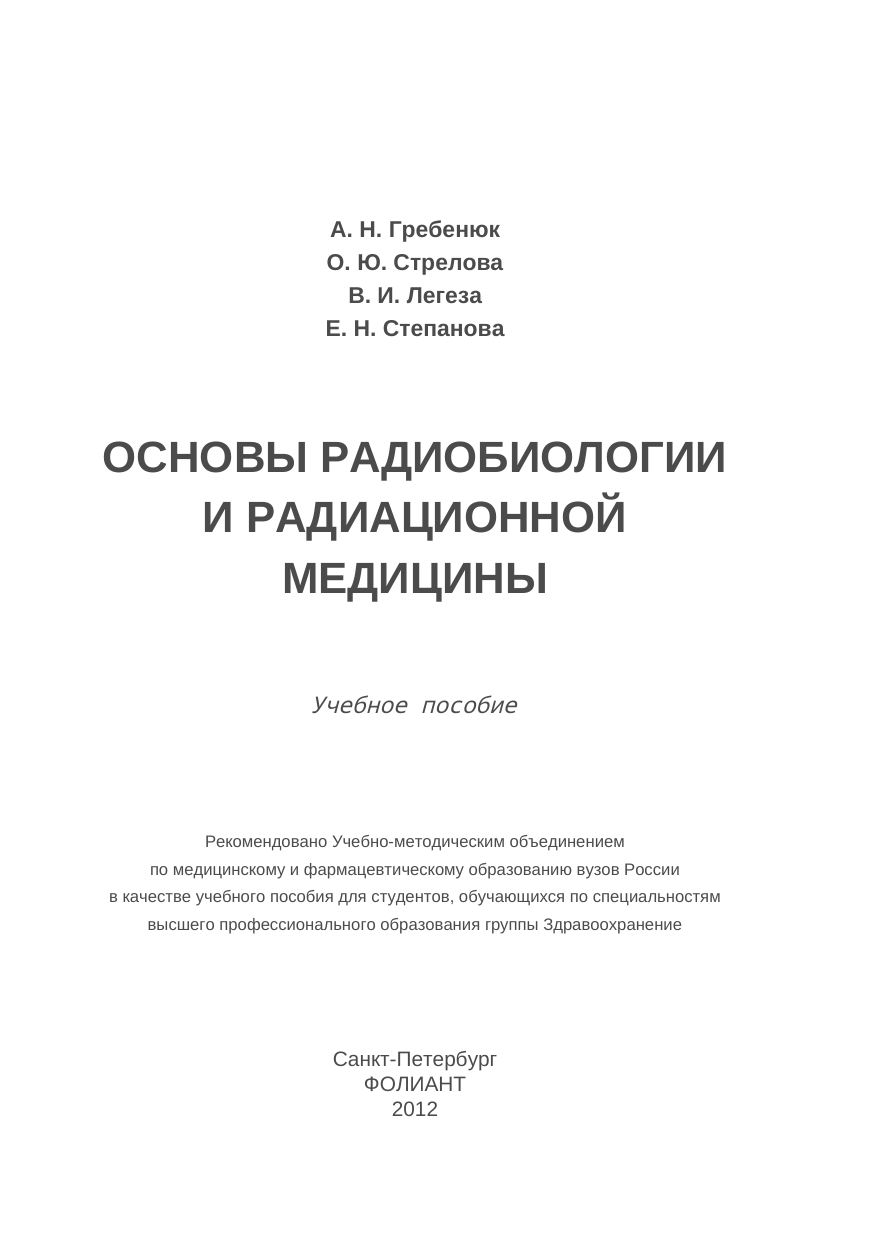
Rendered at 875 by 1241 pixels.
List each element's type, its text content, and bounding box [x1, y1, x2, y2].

text О. Ю. Стрелова В. И. Легеза Е. Н. Степанова [94, 249, 735, 341]
text Учебное пособие [94, 689, 735, 721]
text Санкт-Петербург ФОЛИАНТ 2012 [94, 1047, 735, 1121]
text ОСНОВЫ РАДИОБИОЛОГИИ И РАДИАЦИОННОЙ МЕДИЦИНЫ [94, 431, 735, 602]
text Рекомендовано Учебно-методическим объединением по медицинскому и фармацевтическому образованию вузов России в качестве учебного пособия для студентов, обучающихся по специальностям высшего профессионального образования группы Здравоохранение [94, 832, 735, 934]
text A. H. Гребенюк [94, 216, 735, 242]
